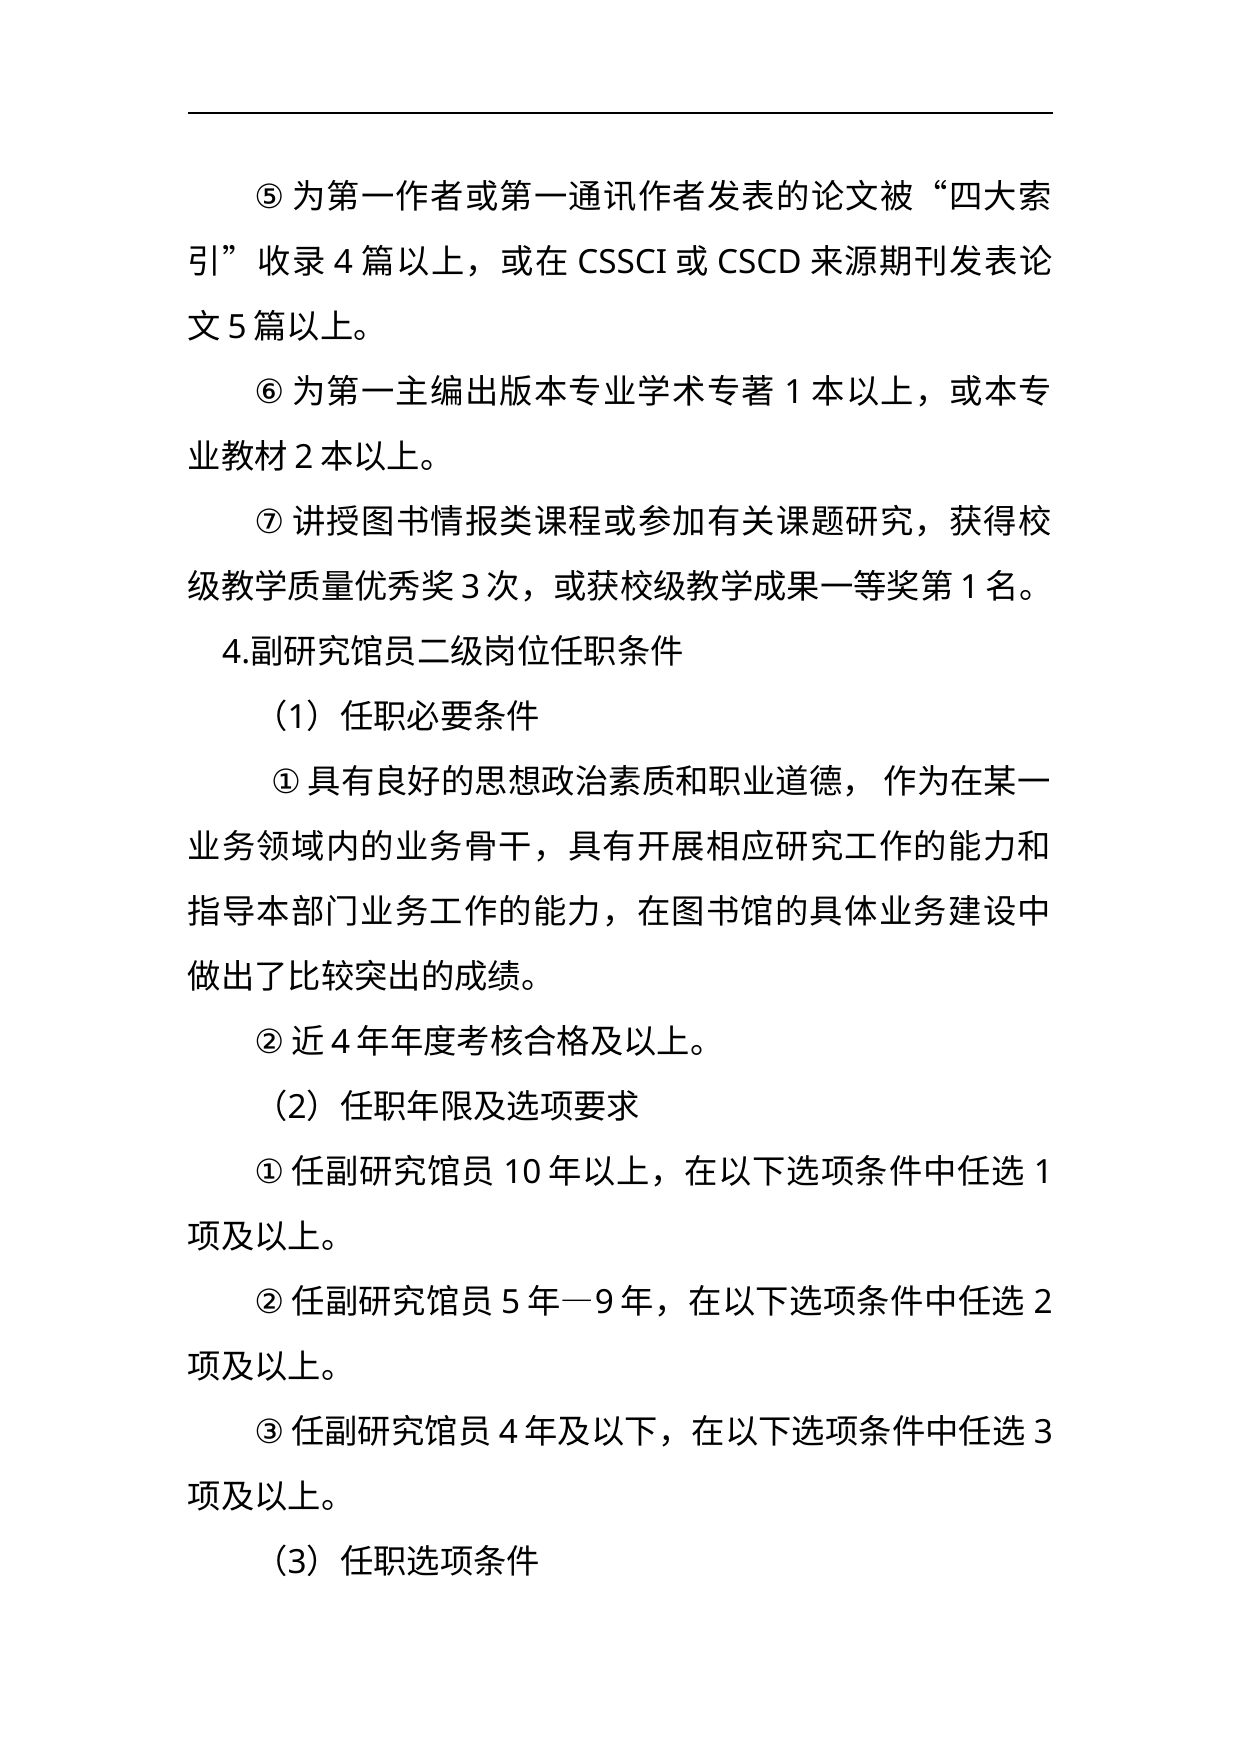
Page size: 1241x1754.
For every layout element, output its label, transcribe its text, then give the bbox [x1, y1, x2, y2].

text ①任副研究馆员10年以上，在以下选项条件中任选1项及以上。 [187, 1137, 1053, 1267]
text ②任副研究馆员5年—9年，在以下选项条件中任选2项及以上。 [187, 1267, 1053, 1397]
text ①具有良好的思想政治素质和职业道德， 作为在某一业务领域内的业务骨干，具有开展相应研究工作的能力和指导本部门业务工作的能力，在图书馆的具体业务建设中做出了比较突出的成绩。 [187, 747, 1053, 1007]
text 4.副研究馆员二级岗位任职条件 [187, 617, 1053, 682]
text ⑤为第一作者或第一通讯作者发表的论文被“四大索引”收录4篇以上，或在CSSCI或CSCD来源期刊发表论文5篇以上。 [187, 162, 1053, 357]
text ⑥为第一主编出版本专业学术专著1本以上，或本专业教材2本以上。 [187, 357, 1053, 487]
text （3）任职选项条件 [187, 1527, 1053, 1592]
text ②近4年年度考核合格及以上。 [187, 1007, 1053, 1072]
text （1）任职必要条件 [187, 682, 1053, 747]
text ⑦讲授图书情报类课程或参加有关课题研究，获得校级教学质量优秀奖3次，或获校级教学成果一等奖第1名。 [187, 487, 1053, 617]
text （2）任职年限及选项要求 [187, 1072, 1053, 1137]
text ③任副研究馆员4年及以下，在以下选项条件中任选3项及以上。 [187, 1397, 1053, 1527]
